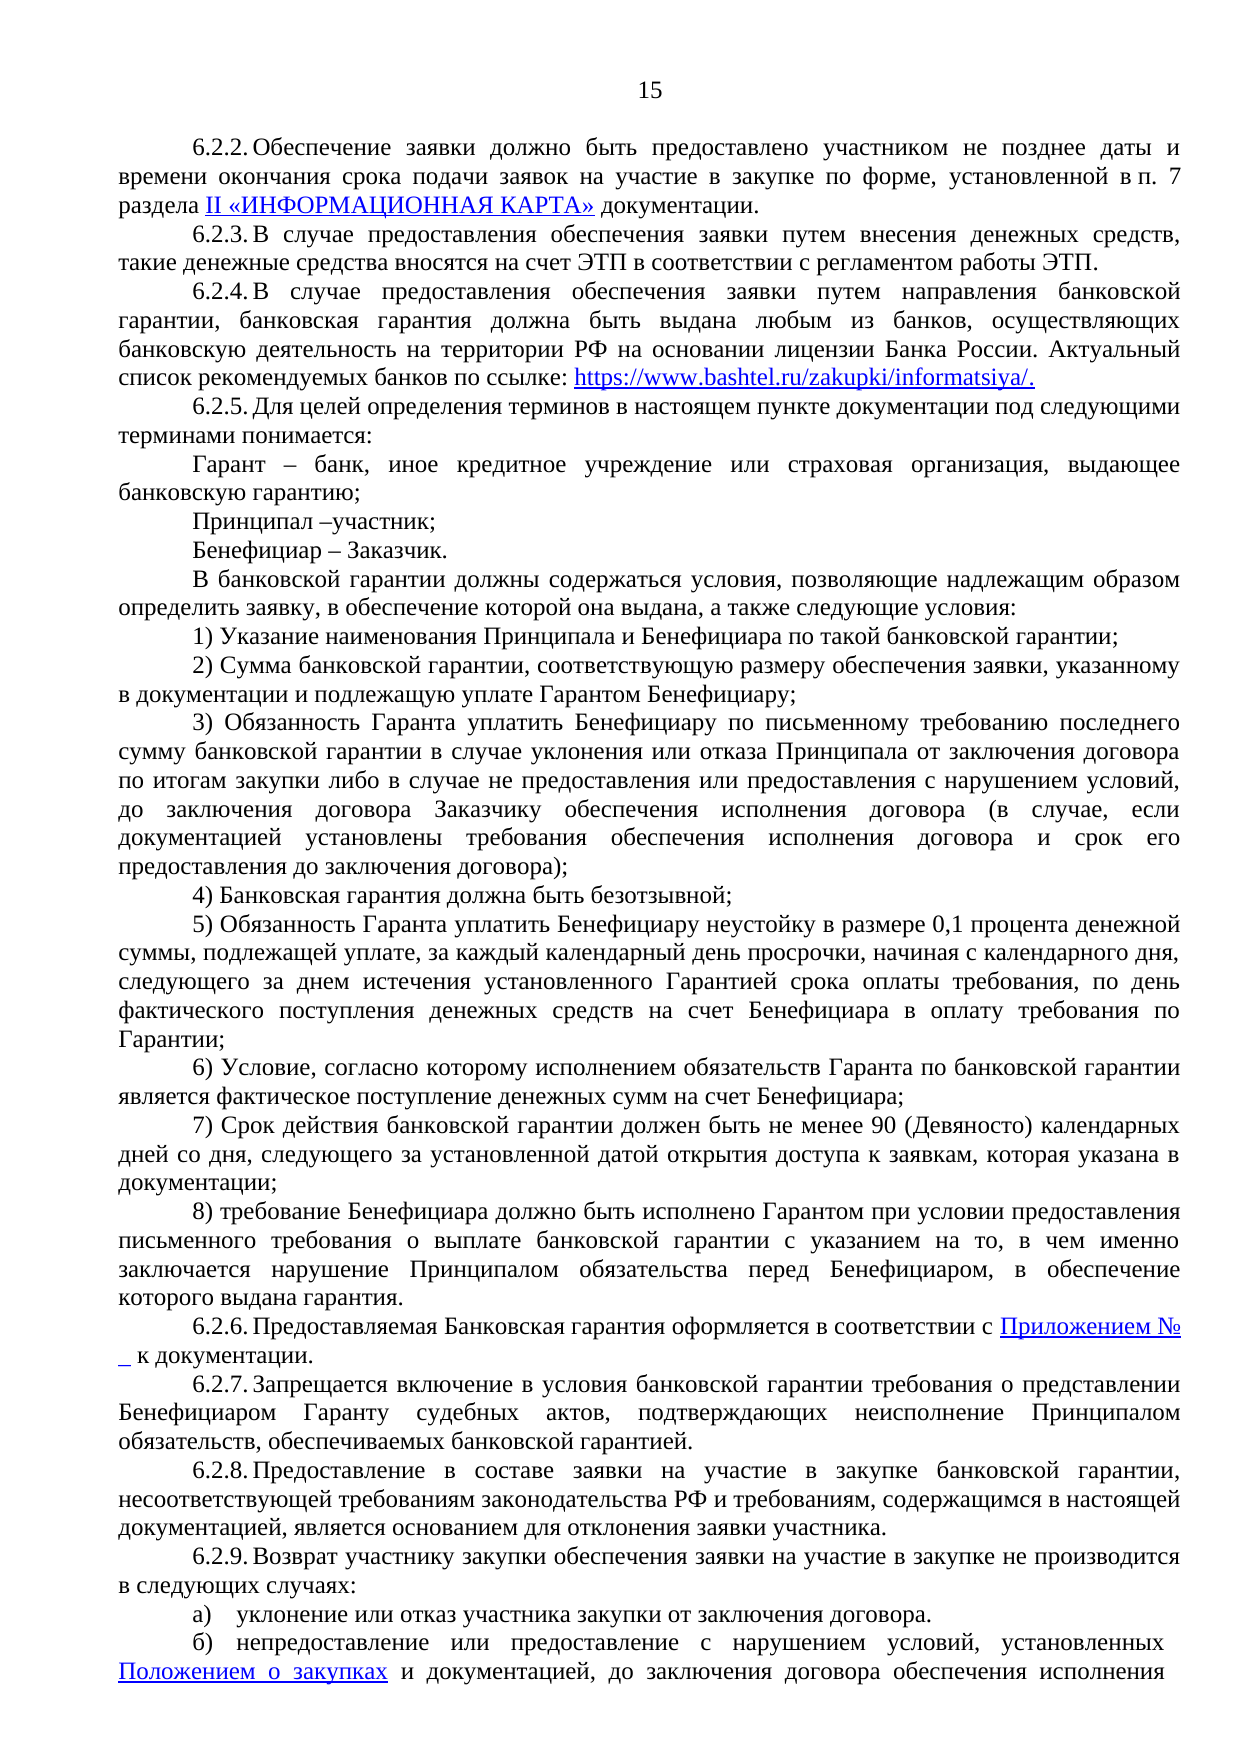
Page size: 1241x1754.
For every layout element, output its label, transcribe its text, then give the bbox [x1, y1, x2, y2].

text В банковской гарантии должны содержаться условия, позволяющие надлежащим образом определить заявку, в обеспечение которой она выдана, а также следующие условия: [118, 564, 1181, 621]
text Бенефициар – Заказчик. [118, 535, 1181, 564]
text 3) Обязанность Гаранта уплатить Бенефициару по письменному требованию последнего сумму банковской гарантии в случае уклонения или отказа Принципала от заключения договора по итогам закупки либо в случае не предоставления или предоставления с нарушением условий, до заключения договора Заказчику обеспечения исполнения договора (в случае, если документацией установлены требования обеспечения исполнения договора и срок его предоставления до заключения договора); [118, 707, 1181, 880]
text 1) Указание наименования Принципала и Бенефициара по такой банковской гарантии; [118, 621, 1181, 650]
list Предоставляемая Банковская гарантия оформляется в соответствии с Приложением № _ к документации. [118, 1311, 1181, 1369]
text 2) Сумма банковской гарантии, соответствующую размеру обеспечения заявки, указанному в документации и подлежащую уплате Гарантом Бенефициару; [118, 650, 1181, 707]
list Предоставление в составе заявки на участие в закупке банковской гарантии, несоответствующей требованиям законодательства РФ и требованиям, содержащимся в настоящей документацией, является основанием для отклонения заявки участника. [118, 1455, 1181, 1541]
text 5) Обязанность Гаранта уплатить Бенефициару неустойку в размере 0,1 процента денежной суммы, подлежащей уплате, за каждый календарный день просрочки, начиная с календарного дня, следующего за днем истечения установленного Гарантией срока оплаты требования, по день фактического поступления денежных средств на счет Бенефициара в оплату требования по Гарантии; [118, 909, 1181, 1052]
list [118, 1627, 1165, 1685]
list В случае предоставления обеспечения заявки путем направления банковской гарантии, банковская гарантия должна быть выдана любым из банков, осуществляющих банковскую деятельность на территории РФ на основании лицензии Банка России. Актуальный список рекомендуемых банков по ссылке: https://www.bashtel.ru/zakupki/informatsiya/. [118, 276, 1181, 391]
list уклонение или отказ участника закупки от заключения договора. [118, 1599, 1165, 1627]
text 6) Условие, согласно которому исполнением обязательств Гаранта по банковской гарантии является фактическое поступление денежных сумм на счет Бенефициара; [118, 1052, 1181, 1110]
list Обеспечение заявки должно быть предоставлено участником не позднее даты и времени окончания срока подачи заявок на участие в закупке по форме, установленной в п. 7 раздела II «ИНФОРМАЦИОННАЯ КАРТА» документации. [118, 132, 1181, 219]
text Гарант – банк, иное кредитное учреждение или страховая организация, выдающее банковскую гарантию; [118, 449, 1181, 506]
list В случае предоставления обеспечения заявки путем внесения денежных средств, такие денежные средства вносятся на счет ЭТП в соответствии с регламентом работы ЭТП. [118, 219, 1181, 276]
text 8) требование Бенефициара должно быть исполнено Гарантом при условии предоставления письменного требования о выплате банковской гарантии с указанием на то, в чем именно заключается нарушение Принципалом обязательства перед Бенефициаром, в обеспечение которого выдана гарантия. [118, 1196, 1181, 1311]
text 4) Банковская гарантия должна быть безотзывной; [118, 880, 1181, 909]
list Для целей определения терминов в настоящем пункте документации под следующими терминами понимается: [118, 391, 1181, 449]
list Запрещается включение в условия банковской гарантии требования о представлении Бенефициаром Гаранту судебных актов, подтверждающих неисполнение Принципалом обязательств, обеспечиваемых банковской гарантией. [118, 1369, 1181, 1455]
text 7) Срок действия банковской гарантии должен быть не менее 90 (Девяносто) календарных дней со дня, следующего за установленной датой открытия доступа к заявкам, которая указана в документации; [118, 1110, 1181, 1196]
list Возврат участнику закупки обеспечения заявки на участие в закупке не производится в следующих случаях: [118, 1541, 1181, 1599]
text Принципал –участник; [118, 506, 1181, 535]
